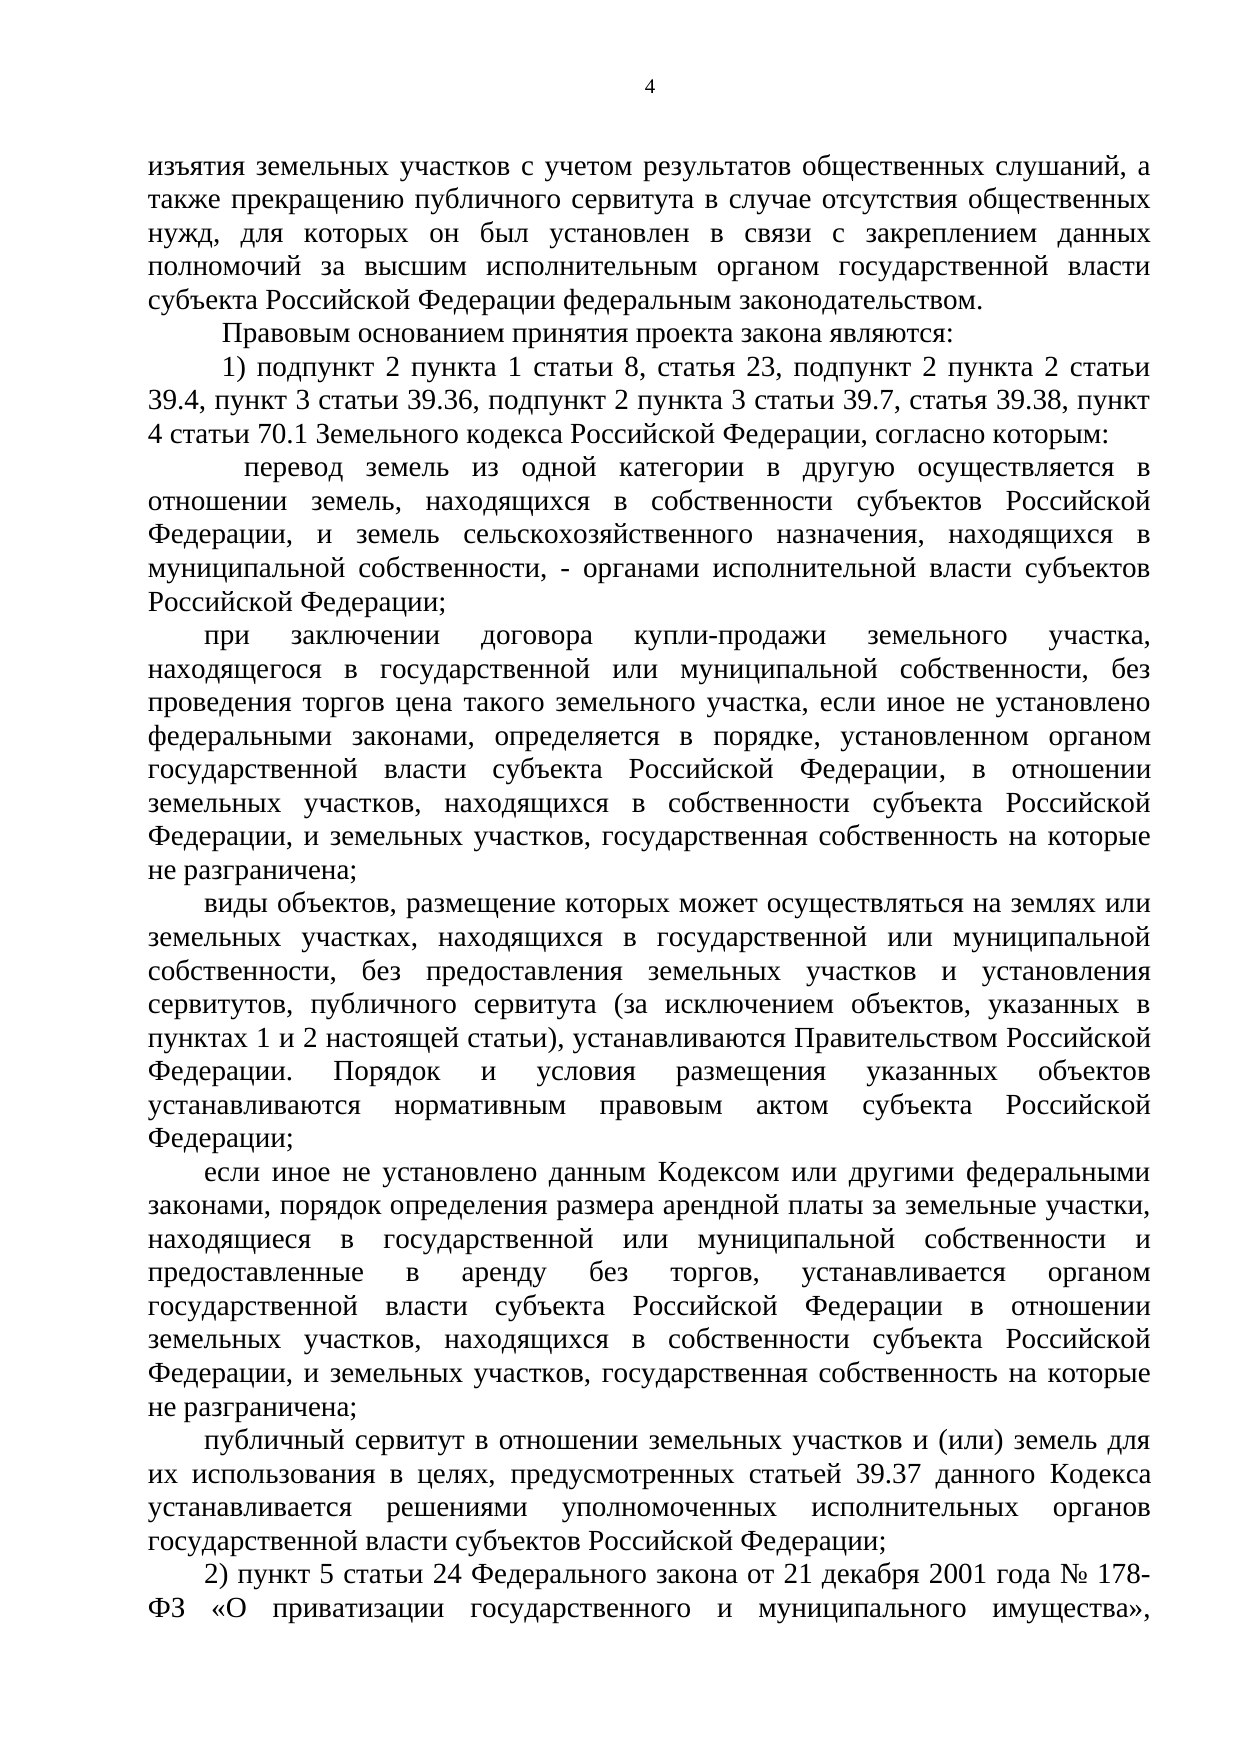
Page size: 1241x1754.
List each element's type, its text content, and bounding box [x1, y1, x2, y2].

text перевод земель из одной категории в другую осуществляется в отношении земель, находящихся в собственности субъектов Российской Федерации, и земель сельскохозяйственного назначения, находящихся в муниципальной собственности, - органами исполнительной власти субъектов Российской Федерации; [148, 449, 1152, 617]
text Правовым основанием принятия проекта закона являются: [148, 315, 1152, 349]
text 1) подпункт 2 пункта 1 статьи 8, статья 23, подпункт 2 пункта 2 статьи 39.4, пункт 3 статьи 39.36, подпункт 2 пункта 3 статьи 39.7, статья 39.38, пункт 4 статьи 70.1 Земельного кодекса Российской Федерации, согласно которым: [148, 349, 1152, 449]
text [148, 1556, 1152, 1623]
text при заключении договора купли-продажи земельного участка, находящегося в государственной или муниципальной собственности, без проведения торгов цена такого земельного участка, если иное не установлено федеральными законами, определяется в порядке, установленном органом государственной власти субъекта Российской Федерации, в отношении земельных участков, находящихся в собственности субъекта Российской Федерации, и земельных участков, государственная собственность на которые не разграничена; [148, 617, 1152, 886]
text публичный сервитут в отношении земельных участков и (или) земель для их использования в целях, предусмотренных статьей 39.37 данного Кодекса устанавливается решениями уполномоченных исполнительных органов государственной власти субъектов Российской Федерации; [148, 1422, 1152, 1556]
text виды объектов, размещение которых может осуществляться на землях или земельных участках, находящихся в государственной или муниципальной собственности, без предоставления земельных участков и установления сервитутов, публичного сервитута (за исключением объектов, указанных в пунктах 1 и 2 настоящей статьи), устанавливаются Правительством Российской Федерации. Порядок и условия размещения указанных объектов устанавливаются нормативным правовым актом субъекта Российской Федерации; [148, 886, 1152, 1154]
text если иное не установлено данным Кодексом или другими федеральными законами, порядок определения размера арендной платы за земельные участки, находящиеся в государственной или муниципальной собственности и предоставленные в аренду без торгов, устанавливается органом государственной власти субъекта Российской Федерации в отношении земельных участков, находящихся в собственности субъекта Российской Федерации, и земельных участков, государственная собственность на которые не разграничена; [148, 1154, 1152, 1422]
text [148, 148, 1152, 315]
